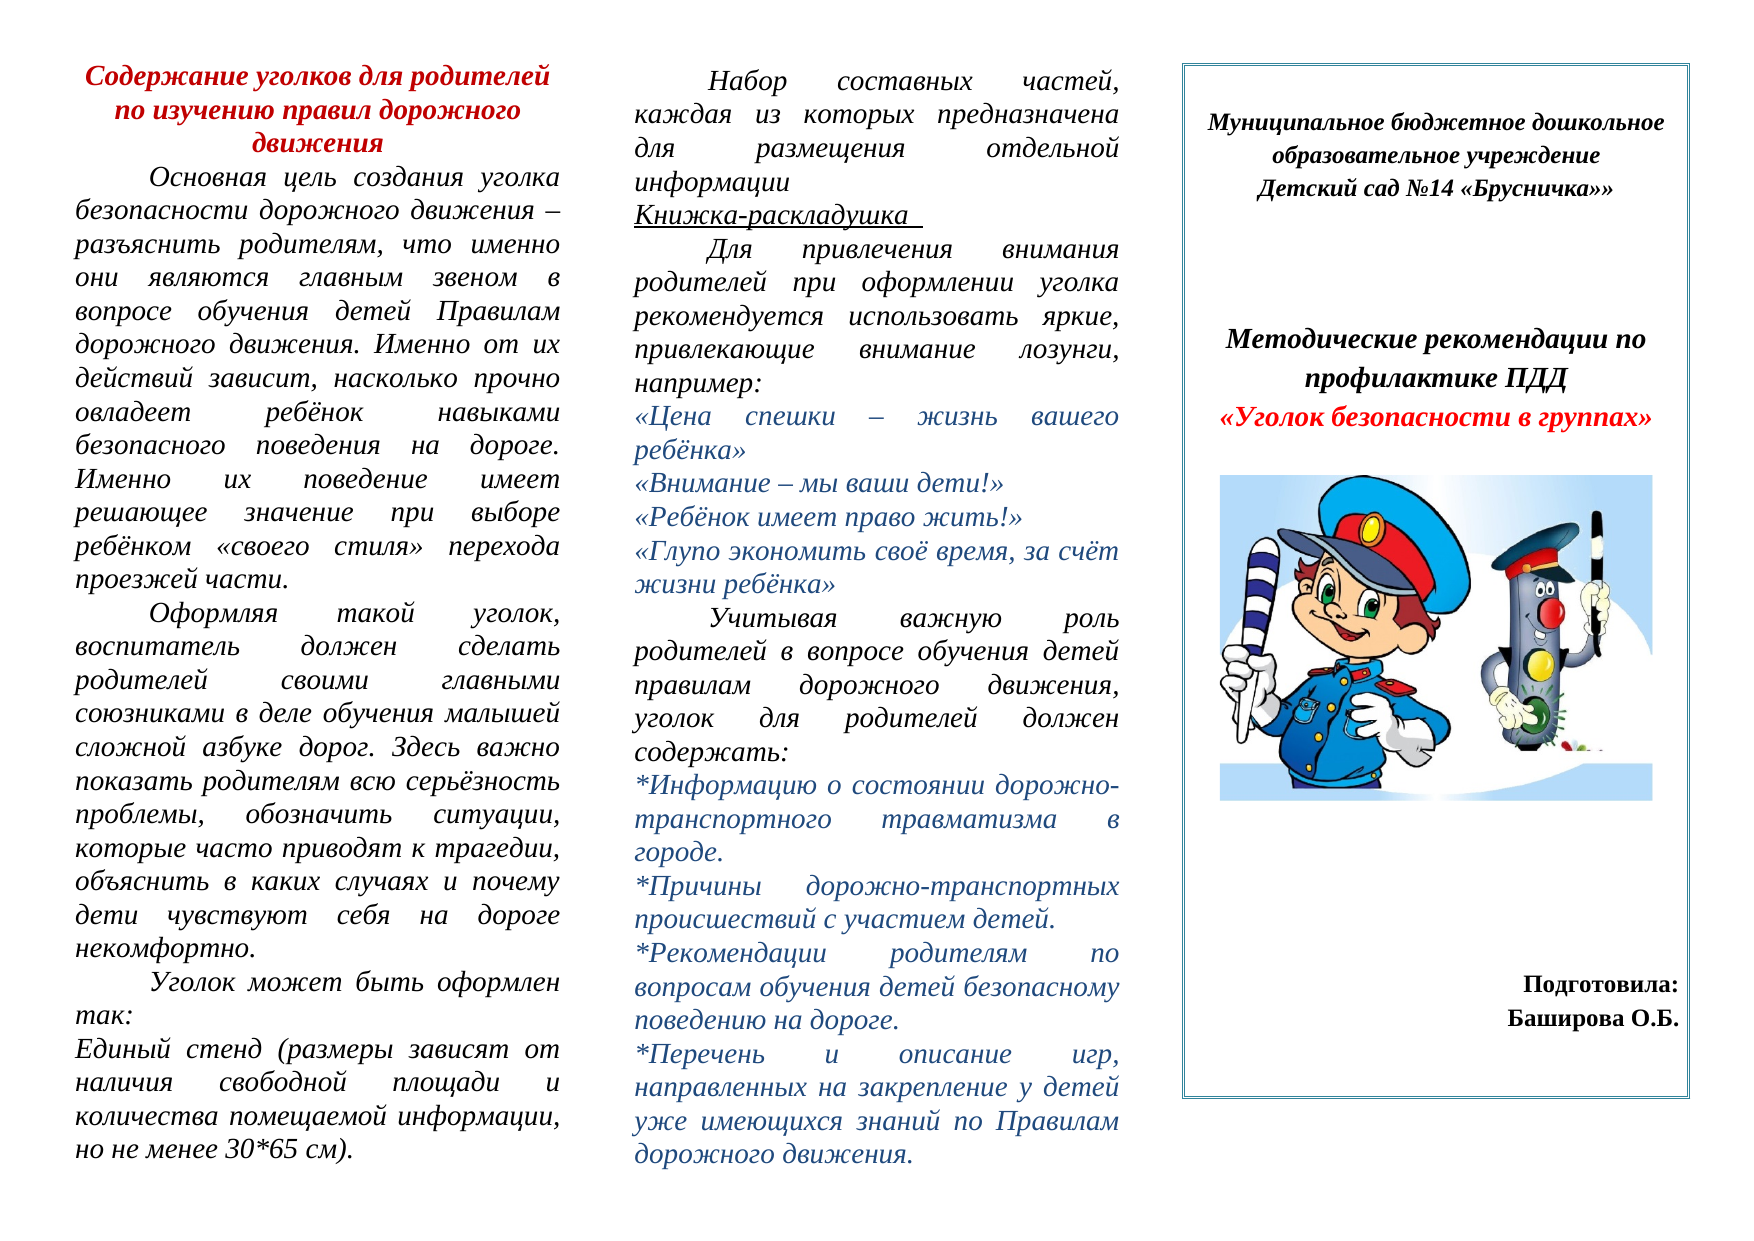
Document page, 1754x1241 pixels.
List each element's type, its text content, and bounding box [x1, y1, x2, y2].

text Книжка-раскладушка [634, 197, 1119, 231]
text Муниципальное бюджетное дошкольное образовательное учреждение [1185, 102, 1687, 168]
text Для привлечения внимания родителей при оформлении уголка рекомендуется использовать яркие, привлекающие внимание лозунги, например: [634, 231, 1119, 398]
text *Причины дорожно-транспортных происшествий с участием детей. [634, 868, 1119, 935]
text Баширова О.Б. [1185, 997, 1687, 1096]
text Учитывая важную роль родителей в вопросе обучения детей правилам дорожного движения, уголок для родителей должен содержать: [634, 600, 1119, 767]
text Единый стенд (размеры зависят от наличия свободной площади и количества помещаемой информации, но не менее 30*65 см). [75, 1031, 560, 1165]
text «Внимание – мы ваши дети!» [634, 466, 1119, 499]
text Подготовила: [1185, 964, 1687, 997]
text Содержание уголков для родителей по изучению правил дорожного движения [75, 58, 560, 159]
text «Ребёнок имеет право жить!» [634, 499, 1119, 533]
text *Рекомендации родителям по вопросам обучения детей безопасному поведению на дороге. [634, 935, 1119, 1036]
text Набор составных частей, каждая из которых предназначена для размещения отдельной информации [634, 63, 1119, 197]
text Уголок может быть оформлен так: [75, 964, 560, 1031]
text «Глупо экономить своё время, за счёт жизни ребёнка» [634, 533, 1119, 600]
text Основная цель создания уголка безопасности дорожного движения – разъяснить родителям, что именно они являются главным звеном в вопросе обучения детей Правилам дорожного движения. Именно от их действий зависит, насколько прочно овладеет ребёнок навыками безопасного поведения на дороге. Именно их поведение имеет решающее значение при выборе ребёнком «своего стиля» перехода проезжей части. [75, 159, 560, 595]
text Методические рекомендации по профилактике ПДД [1185, 316, 1687, 393]
text Оформляя такой уголок, воспитатель должен сделать родителей своими главными союзниками в деле обучения малышей сложной азбуке дорог. Здесь важно показать родителям всю серьёзность проблемы, обозначить ситуации, которые часто приводят к трагедии, объяснить в каких случаях и почему дети чувствуют себя на дороге некомфортно. [75, 595, 560, 964]
text *Перечень и описание игр, направленных на закрепление у детей уже имеющихся знаний по Правилам дорожного движения. [634, 1036, 1119, 1170]
picture [1219, 475, 1653, 801]
text *Информацию о состоянии дорожно-транспортного травматизма в городе. [634, 767, 1119, 868]
text «Цена спешки – жизнь вашего ребёнка» [634, 398, 1119, 466]
text «Уголок безопасности в группах» [1185, 393, 1687, 432]
text Детский сад №14 «Брусничка»» [1185, 168, 1687, 202]
